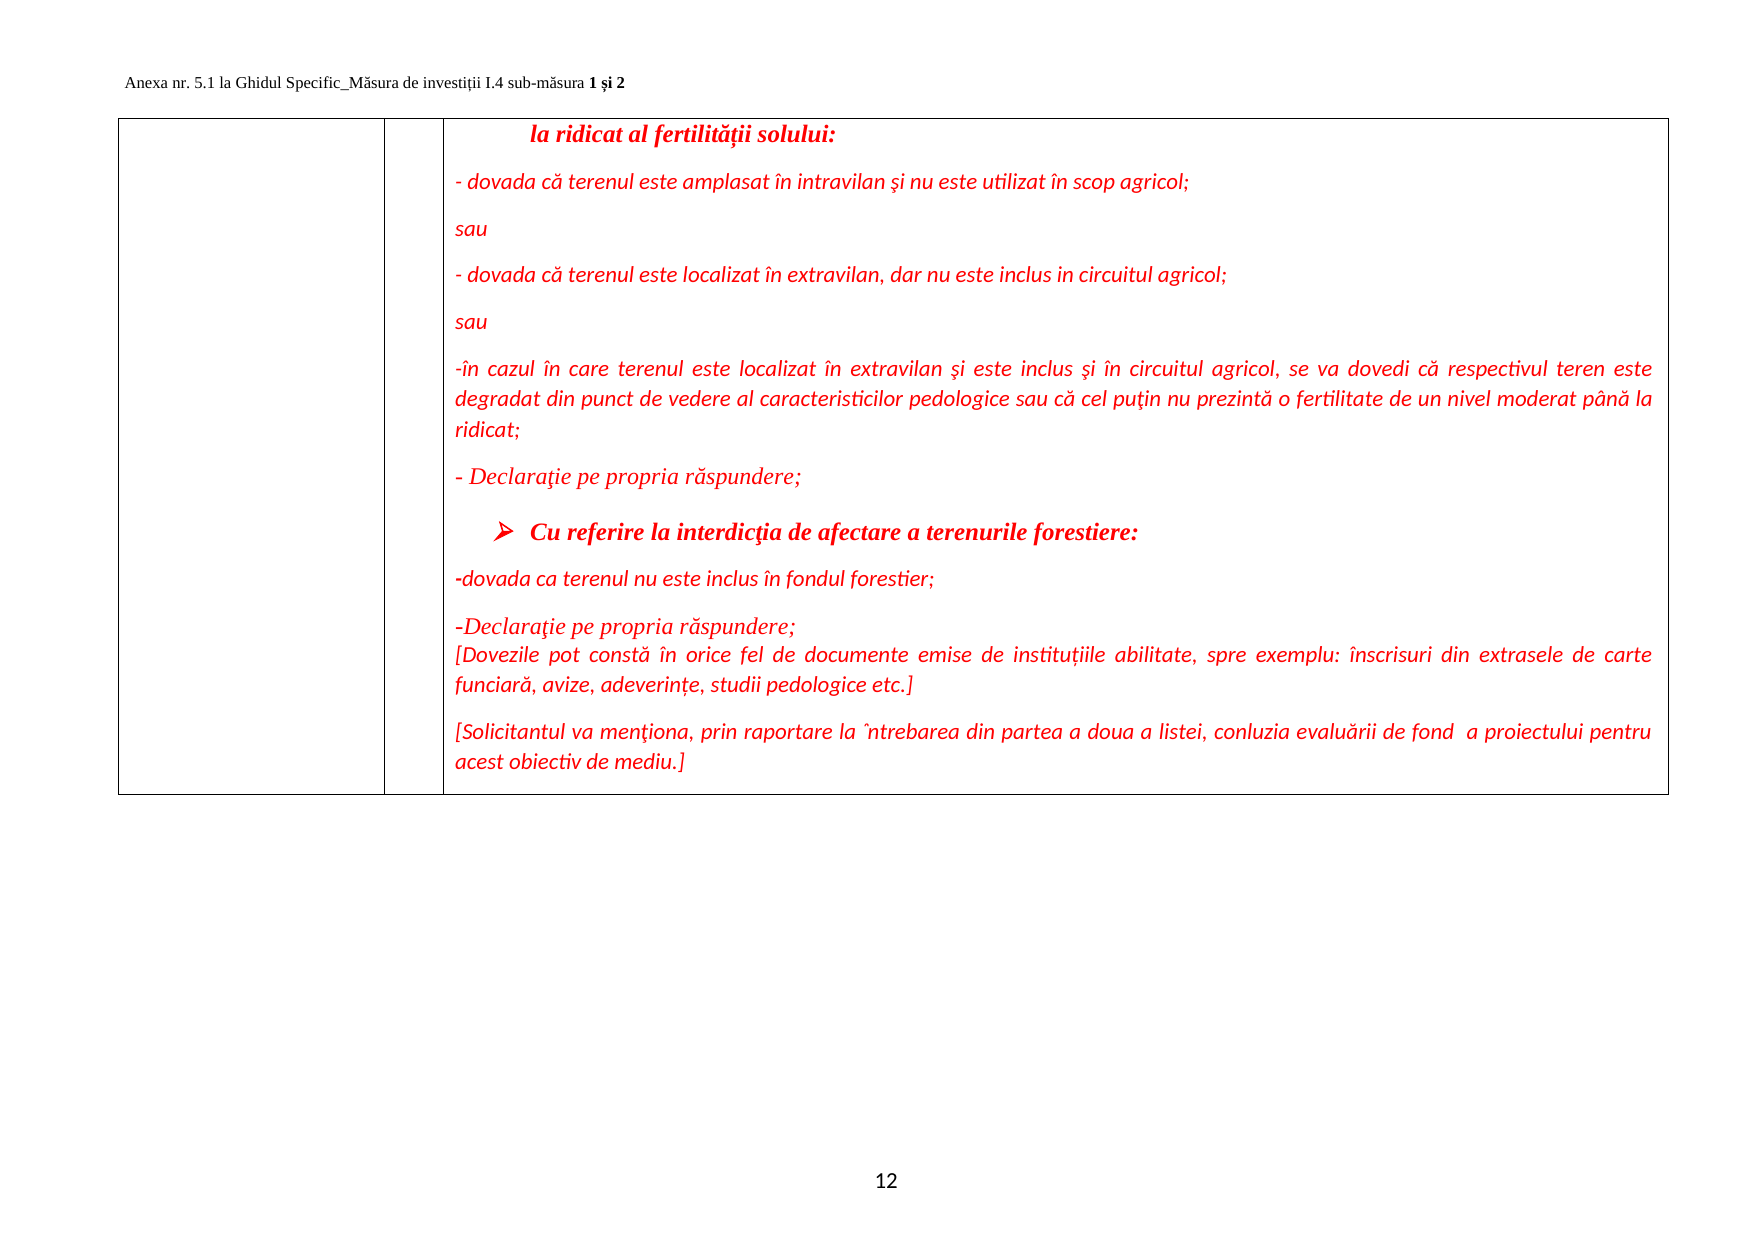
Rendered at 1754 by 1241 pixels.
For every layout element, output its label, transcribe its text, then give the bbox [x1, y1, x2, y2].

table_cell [119, 119, 384, 794]
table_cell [444, 119, 1668, 794]
table_cell X [385, 119, 443, 794]
